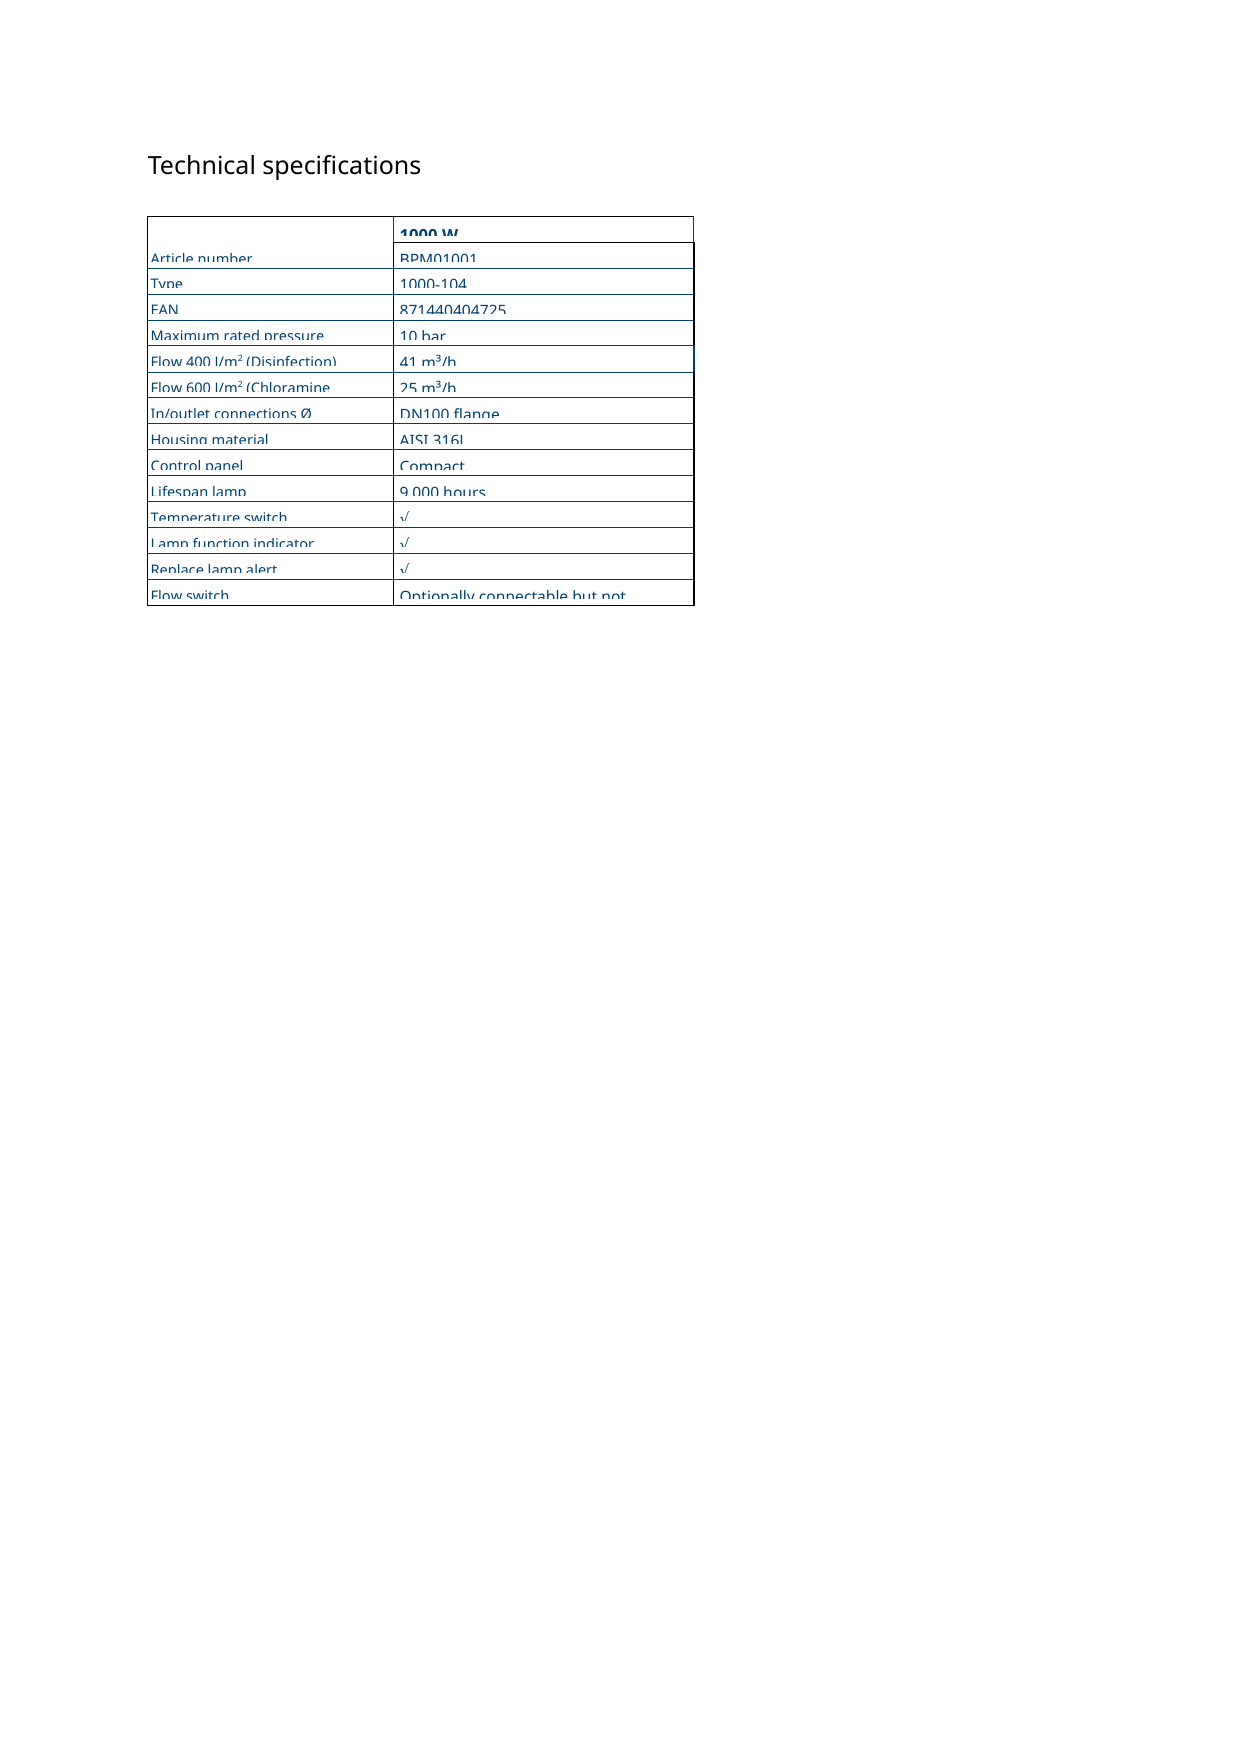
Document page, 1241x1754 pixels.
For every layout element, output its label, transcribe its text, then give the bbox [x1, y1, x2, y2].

table_cell Flow 600 J/m2 (Chloramine reduction) [148, 373, 393, 397]
table_cell Replace lamp alert [148, 554, 393, 579]
text Technical specifications [148, 148, 1093, 216]
table_cell Article number [148, 243, 393, 268]
table_cell √ [394, 554, 693, 579]
table_cell 41 m³/h [394, 346, 693, 371]
table_cell DN100 flange [394, 398, 693, 423]
table_cell Compact [394, 450, 693, 475]
table_cell √ [394, 528, 693, 553]
table_cell √ [394, 502, 693, 527]
table_cell AISI 316L [394, 424, 693, 449]
table_cell 871440404725 [394, 295, 693, 319]
table_header 1000 W [394, 217, 693, 242]
table_cell In/outlet connections Ø [148, 398, 393, 423]
table_cell Temperature switch [148, 502, 393, 527]
table_cell BPM01001 [394, 243, 693, 268]
table_cell Lamp function indicator [148, 528, 393, 553]
table_cell Maximum rated pressure [148, 321, 393, 345]
table_cell 10 bar [394, 321, 693, 345]
table_cell EAN [148, 295, 393, 319]
table_cell Control panel [148, 450, 393, 475]
table_cell Housing material [148, 424, 393, 449]
table_cell Optionally connectable but not included [394, 580, 693, 605]
table_cell Flow 400 J/m2 (Disinfection) [148, 346, 393, 371]
table_cell 1000-104 [394, 269, 693, 293]
table_header [148, 217, 393, 242]
table_cell Flow switch [148, 580, 393, 605]
table_cell Type [148, 269, 393, 293]
table_cell 25 m³/h [394, 373, 693, 397]
table_cell Lifespan lamp [148, 476, 393, 501]
table_cell 9 000 hours [394, 476, 693, 501]
